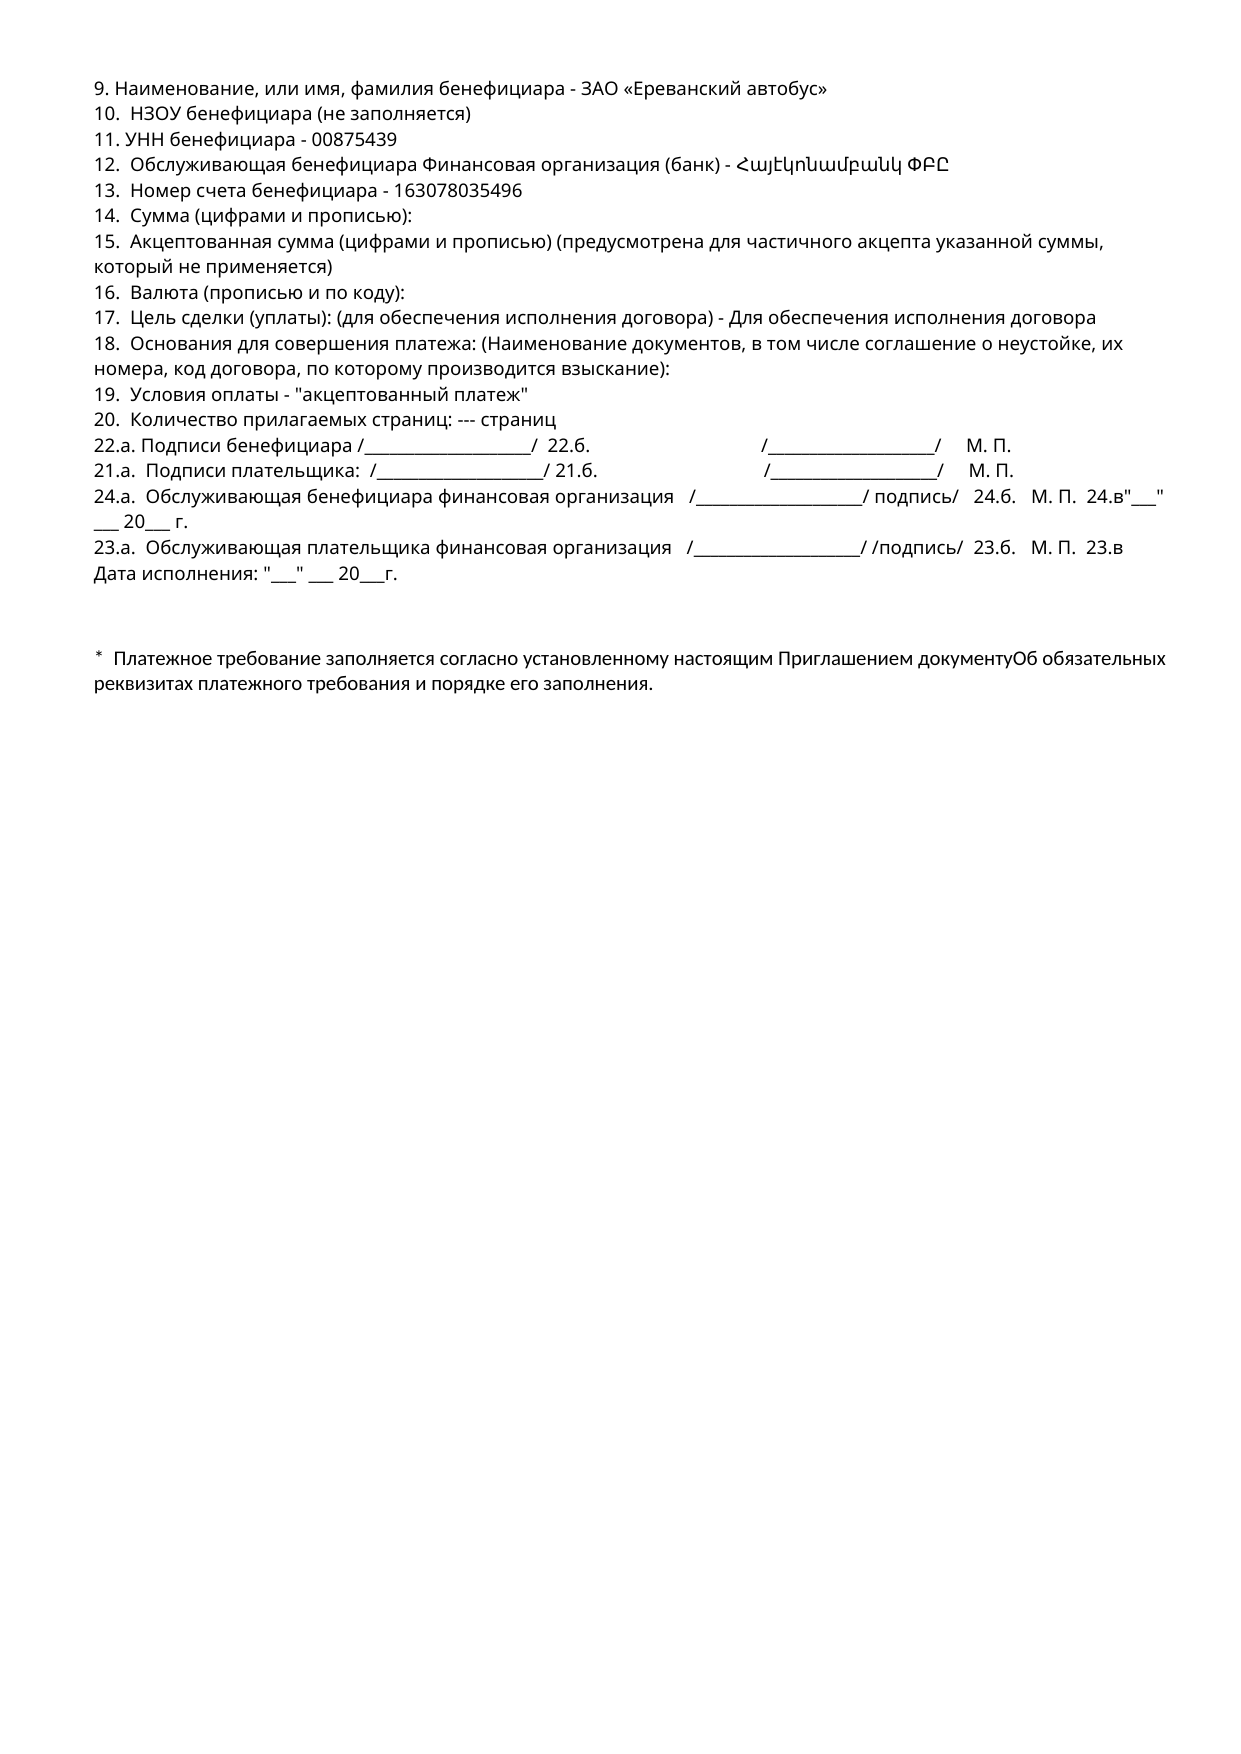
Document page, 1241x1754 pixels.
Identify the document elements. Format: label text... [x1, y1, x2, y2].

text * Платежное требование заполняется согласно установленному настоящим Приглашением документуОб обязательных реквизитах платежного требования и порядке его заполнения. [94, 645, 1171, 696]
